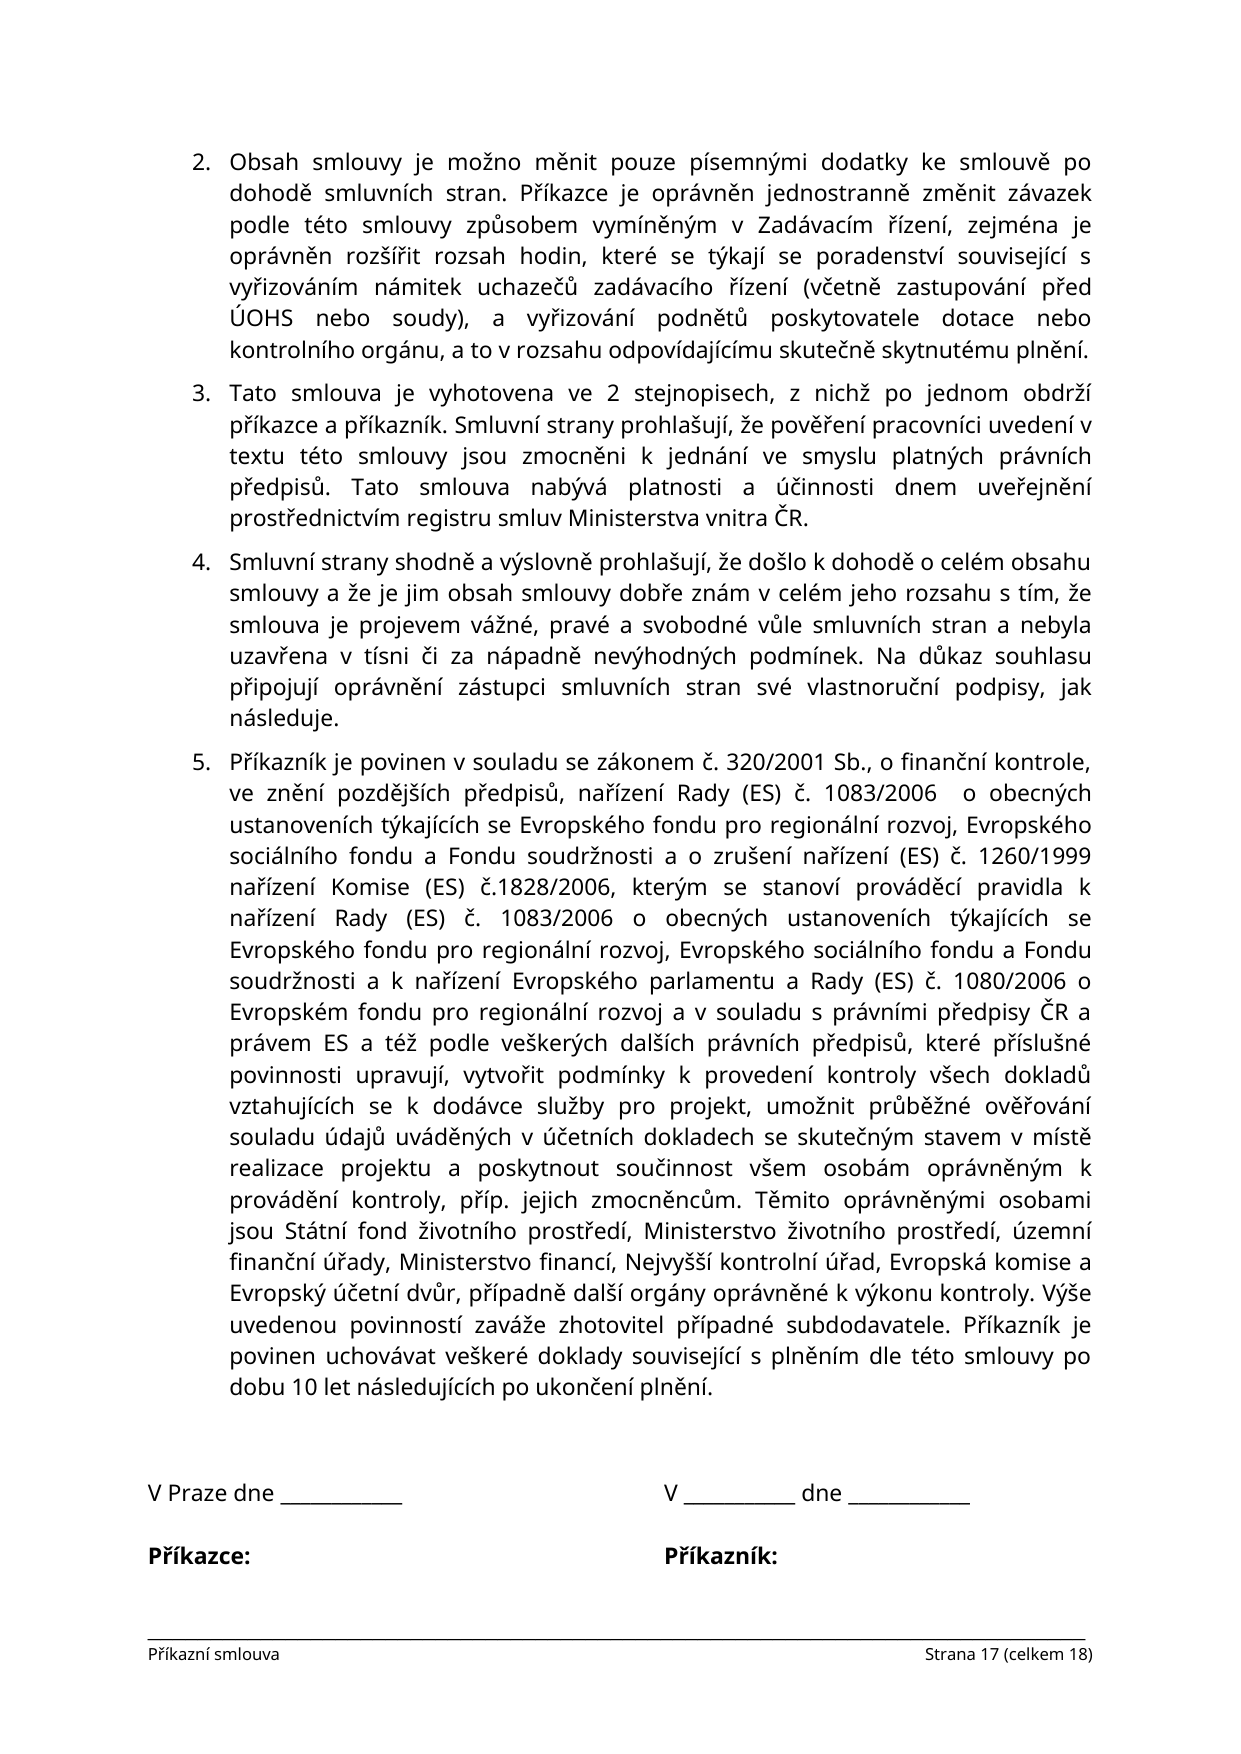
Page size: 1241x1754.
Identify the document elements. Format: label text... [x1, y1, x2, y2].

list Příkazník je povinen v souladu se zákonem č. 320/2001 Sb., o finanční kontrole, ve znění pozdějších předpisů, nařízení Rady (ES) č. 1083/2006 o obecných ustanoveních týkajících se Evropského fondu pro regionální rozvoj, Evropského sociálního fondu a Fondu soudržnosti a o zrušení nařízení (ES) č. 1260/1999 nařízení Komise (ES) č.1828/2006, kterým se stanoví prováděcí pravidla k nařízení Rady (ES) č. 1083/2006 o obecných ustanoveních týkajících se Evropského fondu pro regionální rozvoj, Evropského sociálního fondu a Fondu soudržnosti a k nařízení Evropského parlamentu a Rady (ES) č. 1080/2006 o Evropském fondu pro regionální rozvoj a v souladu s právními předpisy ČR a právem ES a též podle veškerých dalších právních předpisů, které příslušné povinnosti upravují, vytvořit podmínky k provedení kontroly všech dokladů vztahujících se k dodávce služby pro projekt, umožnit průběžné ověřování souladu údajů uváděných v účetních dokladech se skutečným stavem v místě realizace projektu a poskytnout součinnost všem osobám oprávněným k provádění kontroly, příp. jejich zmocněncům. Těmito oprávněnými osobami jsou Státní fond životního prostředí, Ministerstvo životního prostředí, územní finanční úřady, Ministerstvo financí, Nejvyšší kontrolní úřad, Evropská komise a Evropský účetní dvůr, případně další orgány oprávněné k výkonu kontroly. Výše uvedenou povinností zaváže zhotovitel případné subdodavatele. Příkazník je povinen uchovávat veškeré doklady související s plněním dle této smlouvy po dobu 10 let následujících po ukončení plnění. [192, 746, 1093, 1402]
list Obsah smlouvy je možno měnit pouze písemnými dodatky ke smlouvě po dohodě smluvních stran. Příkazce je oprávněn jednostranně změnit závazek podle této smlouvy způsobem vymíněným v Zadávacím řízení, zejména je oprávněn rozšířit rozsah hodin, které se týkají se poradenství související s vyřizováním námitek uchazečů zadávacího řízení (včetně zastupování před ÚOHS nebo soudy), a vyřizování podnětů poskytovatele dotace nebo kontrolního orgánu, a to v rozsahu odpovídajícímu skutečně skytnutému plnění. [192, 146, 1093, 365]
list Smluvní strany shodně a výslovně prohlašují, že došlo k dohodě o celém obsahu smlouvy a že je jim obsah smlouvy dobře znám v celém jeho rozsahu s tím, že smlouva je projevem vážné, pravé a svobodné vůle smluvních stran a nebyla uzavřena v tísni či za nápadně nevýhodných podmínek. Na důkaz souhlasu připojují oprávnění zástupci smluvních stran své vlastnoruční podpisy, jak následuje. [192, 546, 1093, 733]
text Příkazce: Příkazník: [148, 1540, 1093, 1571]
text V Praze dne ____________ V ___________ dne ____________ [148, 1477, 1093, 1508]
list Tato smlouva je vyhotovena ve 2 stejnopisech, z nichž po jednom obdrží příkazce a příkazník. Smluvní strany prohlašují, že pověření pracovníci uvedení v textu této smlouvy jsou zmocněni k jednání ve smyslu platných právních předpisů. Tato smlouva nabývá platnosti a účinnosti dnem uveřejnění prostřednictvím registru smluv Ministerstva vnitra ČR. [192, 377, 1093, 533]
